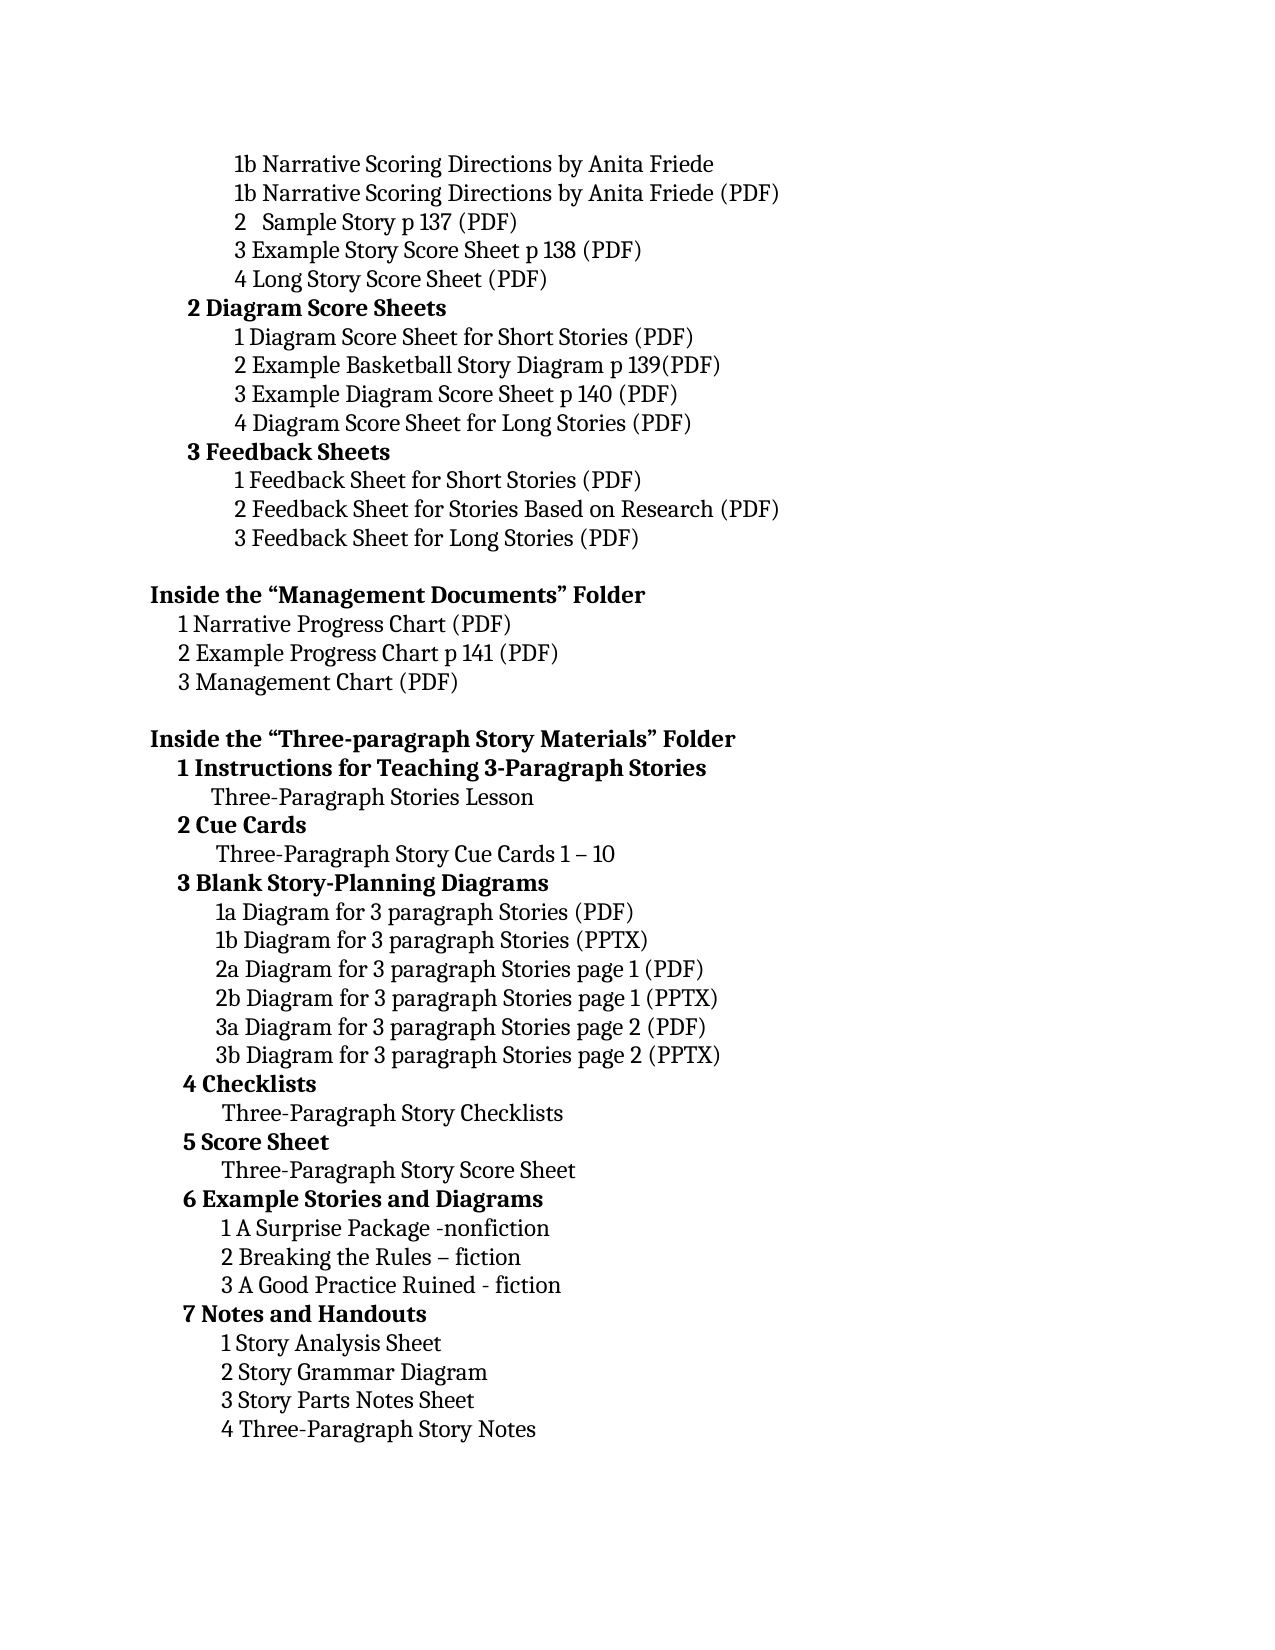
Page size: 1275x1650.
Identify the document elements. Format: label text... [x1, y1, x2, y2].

text 3 Feedback Sheets [187, 437, 1087, 466]
text 4 Long Story Score Sheet (PDF) [234, 265, 1087, 294]
text 1 A Surprise Package -nonfiction [150, 1214, 1087, 1242]
text 1b Narrative Scoring Directions by Anita Friede (PDF) [234, 179, 1087, 207]
text 1b Narrative Scoring Directions by Anita Friede [234, 150, 1087, 179]
text Three-Paragraph Stories Lesson [150, 782, 1087, 811]
text Three-Paragraph Story Cue Cards 1 – 10 [150, 840, 1087, 869]
text 1b Diagram for 3 paragraph Stories (PPTX) [150, 926, 1087, 955]
text Three-Paragraph Story Checklists [150, 1099, 1087, 1127]
text 2b Diagram for 3 paragraph Stories page 1 (PPTX) [150, 984, 1087, 1012]
text 4 Checklists [150, 1070, 1087, 1099]
text 3 Feedback Sheet for Long Stories (PDF) [234, 524, 1087, 552]
text 3 A Good Practice Ruined - fiction [150, 1271, 1087, 1300]
text 1 Narrative Progress Chart (PDF) [178, 610, 1087, 639]
text 2 Story Grammar Diagram [150, 1357, 1087, 1386]
text 5 Score Sheet [150, 1127, 1087, 1156]
text 3 Story Parts Notes Sheet [150, 1386, 1087, 1415]
text 2 Example Basketball Story Diagram p 139(PDF) [234, 351, 1087, 380]
text 4 Three-Paragraph Story Notes [150, 1415, 1087, 1444]
text 2 Cue Cards [150, 811, 1087, 840]
text 2 Feedback Sheet for Stories Based on Research (PDF) [234, 495, 1087, 524]
text Inside the “Three-paragraph Story Materials” Folder [150, 725, 1087, 754]
text 1 Feedback Sheet for Short Stories (PDF) [234, 466, 1087, 495]
text 2 Diagram Score Sheets [187, 294, 1087, 322]
text 2 Example Progress Chart p 141 (PDF) [178, 639, 1087, 667]
text 4 Diagram Score Sheet for Long Stories (PDF) [234, 409, 1087, 437]
text 3a Diagram for 3 paragraph Stories page 2 (PDF) [150, 1012, 1087, 1041]
text 3b Diagram for 3 paragraph Stories page 2 (PPTX) [150, 1041, 1087, 1070]
text 2 Breaking the Rules – fiction [150, 1242, 1087, 1271]
text 1 Story Analysis Sheet [150, 1329, 1087, 1357]
text 6 Example Stories and Diagrams [150, 1185, 1087, 1214]
text 3 Example Story Score Sheet p 138 (PDF) [234, 236, 1087, 265]
text 7 Notes and Handouts [150, 1300, 1087, 1329]
text 1 Diagram Score Sheet for Short Stories (PDF) [234, 322, 1087, 351]
text Three-Paragraph Story Score Sheet [150, 1156, 1087, 1185]
text 3 Blank Story-Planning Diagrams [150, 869, 1087, 897]
text 1 Instructions for Teaching 3-Paragraph Stories [150, 754, 1087, 782]
text 2a Diagram for 3 paragraph Stories page 1 (PDF) [150, 955, 1087, 984]
text 3 Management Chart (PDF) [178, 667, 1087, 696]
text Inside the “Management Documents” Folder [150, 581, 1087, 610]
text 3 Example Diagram Score Sheet p 140 (PDF) [234, 380, 1087, 409]
text 1a Diagram for 3 paragraph Stories (PDF) [150, 897, 1087, 926]
text 2 Sample Story p 137 (PDF) [234, 207, 1087, 236]
